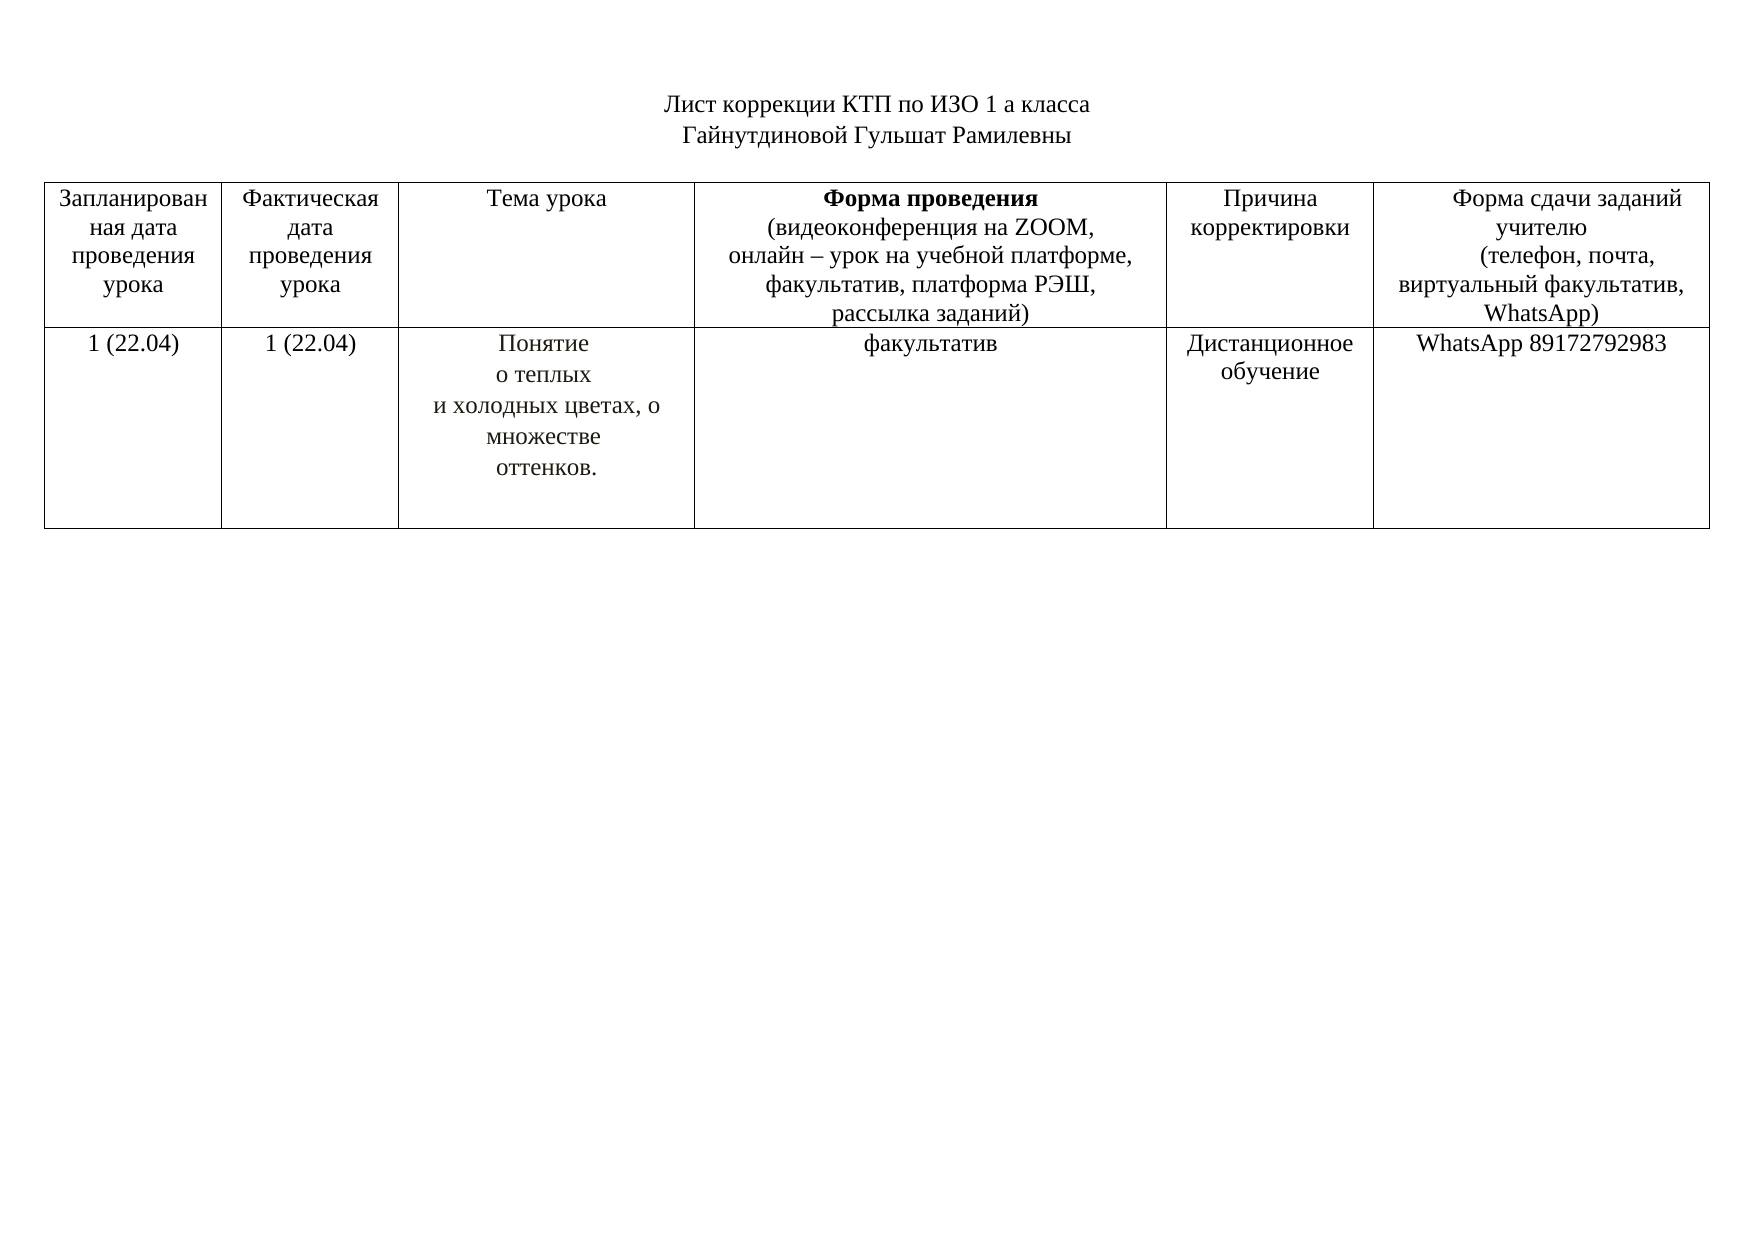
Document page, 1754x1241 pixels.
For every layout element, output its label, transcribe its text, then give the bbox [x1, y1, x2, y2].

table_cell факультатив [695, 328, 1166, 528]
table_cell 1 (22.04) [222, 328, 398, 528]
table_cell WhatsApp 89172792983 [1374, 328, 1709, 528]
table_header Запланированная дата проведения урока [45, 183, 221, 327]
text Лист коррекции КТП по ИЗО 1 а класса [118, 89, 1636, 117]
table_header Фактическая дата проведения урока [222, 183, 398, 327]
text Гайнутдиновой Гульшат Рамилевны [118, 120, 1636, 148]
table_cell 1 (22.04) [45, 328, 221, 528]
table_cell Дистанционное обучение [1167, 328, 1373, 528]
table_header Форма проведения (видеоконференция на ZOOM, онлайн – урок на учебной платформе, факультатив, платформа РЭШ, рассылка заданий) [695, 183, 1166, 327]
table_header Форма сдачи заданий учителю (телефон, почта, виртуальный факультатив, WhatsApp) [1374, 183, 1709, 327]
table_header Тема урока [399, 183, 694, 327]
table_cell Понятие о теплых и холодных цветах, о множестве оттенков. [399, 328, 694, 528]
table_header Причина корректировки [1167, 183, 1373, 327]
